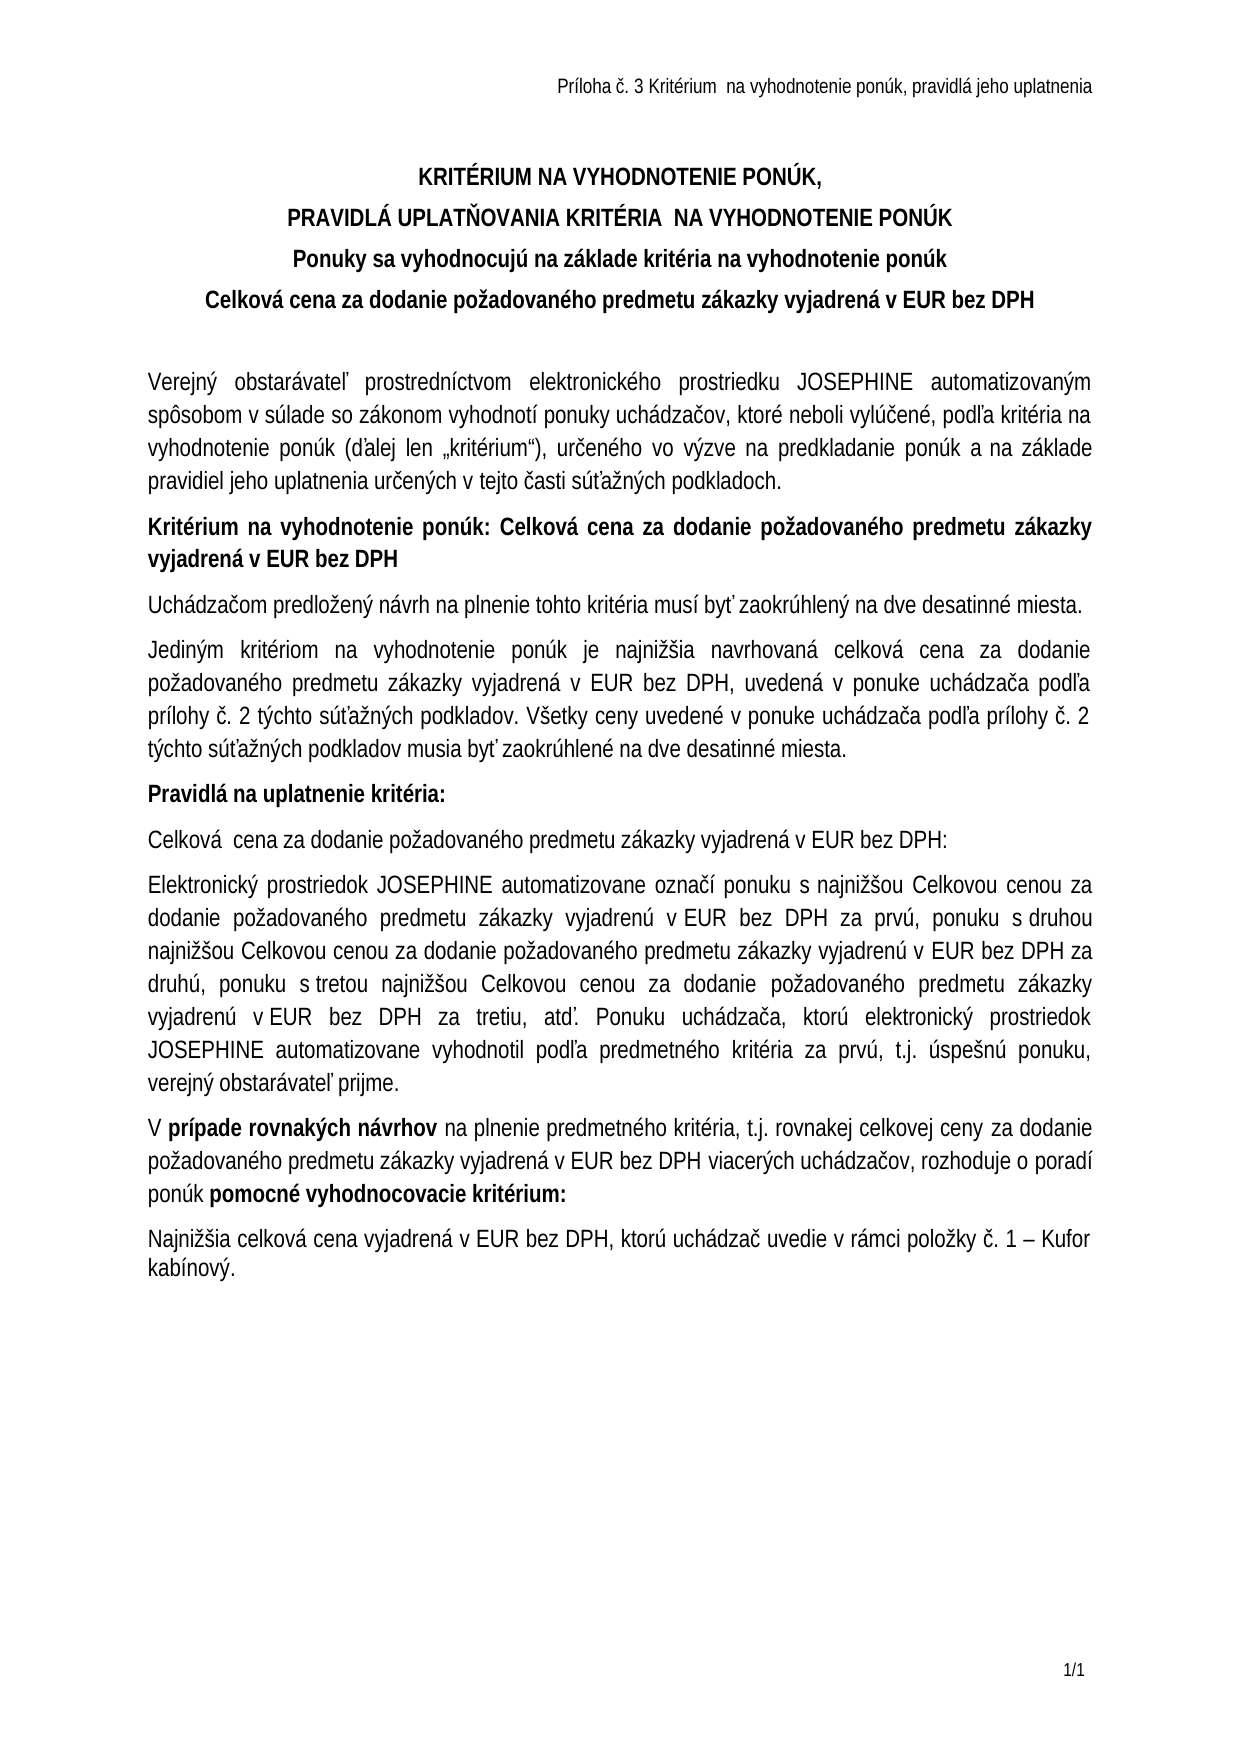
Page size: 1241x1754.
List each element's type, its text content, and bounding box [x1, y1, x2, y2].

text Ponuky sa vyhodnocujú na základe kritéria na vyhodnotenie ponúk [148, 244, 1093, 273]
text KRITÉRIUM NA VYHODNOTENIE PONÚK, [148, 162, 1093, 190]
text Najnižšia celková cena vyjadrená v EUR bez DPH, ktorú uchádzač uvedie v rámci položky č. 1 – Kufor kabínový. [148, 1224, 1093, 1282]
text Jediným kritériom na vyhodnotenie ponúk je najnižšia navrhovaná celková cena za dodanie požadovaného predmetu zákazky vyjadrená v EUR bez DPH, uvedená v ponuke uchádzača podľa prílohy č. 2 týchto súťažných podkladov. Všetky ceny uvedené v ponuke uchádzača podľa prílohy č. 2 týchto súťažných podkladov musia byť zaokrúhlené na dve desatinné miesta. [148, 635, 1093, 763]
text Kritérium na vyhodnotenie ponúk: Celková cena za dodanie požadovaného predmetu zákazky vyjadrená v EUR bez DPH [148, 512, 1093, 573]
text Celková cena za dodanie požadovaného predmetu zákazky vyjadrená v EUR bez DPH: [148, 825, 1093, 853]
text Celková cena za dodanie požadovaného predmetu zákazky vyjadrená v EUR bez DPH [148, 285, 1093, 314]
text Elektronický prostriedok JOSEPHINE automatizovane označí ponuku s najnižšou Celkovou cenou za dodanie požadovaného predmetu zákazky vyjadrenú v EUR bez DPH za prvú, ponuku s druhou najnižšou Celkovou cenou za dodanie požadovaného predmetu zákazky vyjadrenú v EUR bez DPH za druhú, ponuku s tretou najnižšou Celkovou cenou za dodanie požadovaného predmetu zákazky vyjadrenú v EUR bez DPH za tretiu, atď. Ponuku uchádzača, ktorú elektronický prostriedok JOSEPHINE automatizovane vyhodnotil podľa predmetného kritéria za prvú, t.j. úspešnú ponuku, verejný obstarávateľ prijme. [148, 870, 1093, 1096]
list Uchádzačom predložený návrh na plnenie tohto kritéria musí byť zaokrúhlený na dve desatinné miesta. [148, 590, 1093, 618]
text Verejný obstarávateľ prostredníctvom elektronického prostriedku JOSEPHINE automatizovaným spôsobom v súlade so zákonom vyhodnotí ponuky uchádzačov, ktoré neboli vylúčené, podľa kritéria na vyhodnotenie ponúk (ďalej len „kritérium“), určeného vo výzve na predkladanie ponúk a na základe pravidiel jeho uplatnenia určených v tejto časti súťažných podkladoch. [148, 367, 1093, 495]
text V prípade rovnakých návrhov na plnenie predmetného kritéria, t.j. rovnakej celkovej ceny za dodanie požadovaného predmetu zákazky vyjadrená v EUR bez DPH viacerých uchádzačov, rozhoduje o poradí ponúk pomocné vyhodnocovacie kritérium: [148, 1113, 1093, 1208]
text PRAVIDLÁ UPLATŇOVANIA KRITÉRIA NA VYHODNOTENIE PONÚK [148, 203, 1093, 231]
text Pravidlá na uplatnenie kritéria: [148, 779, 1093, 808]
